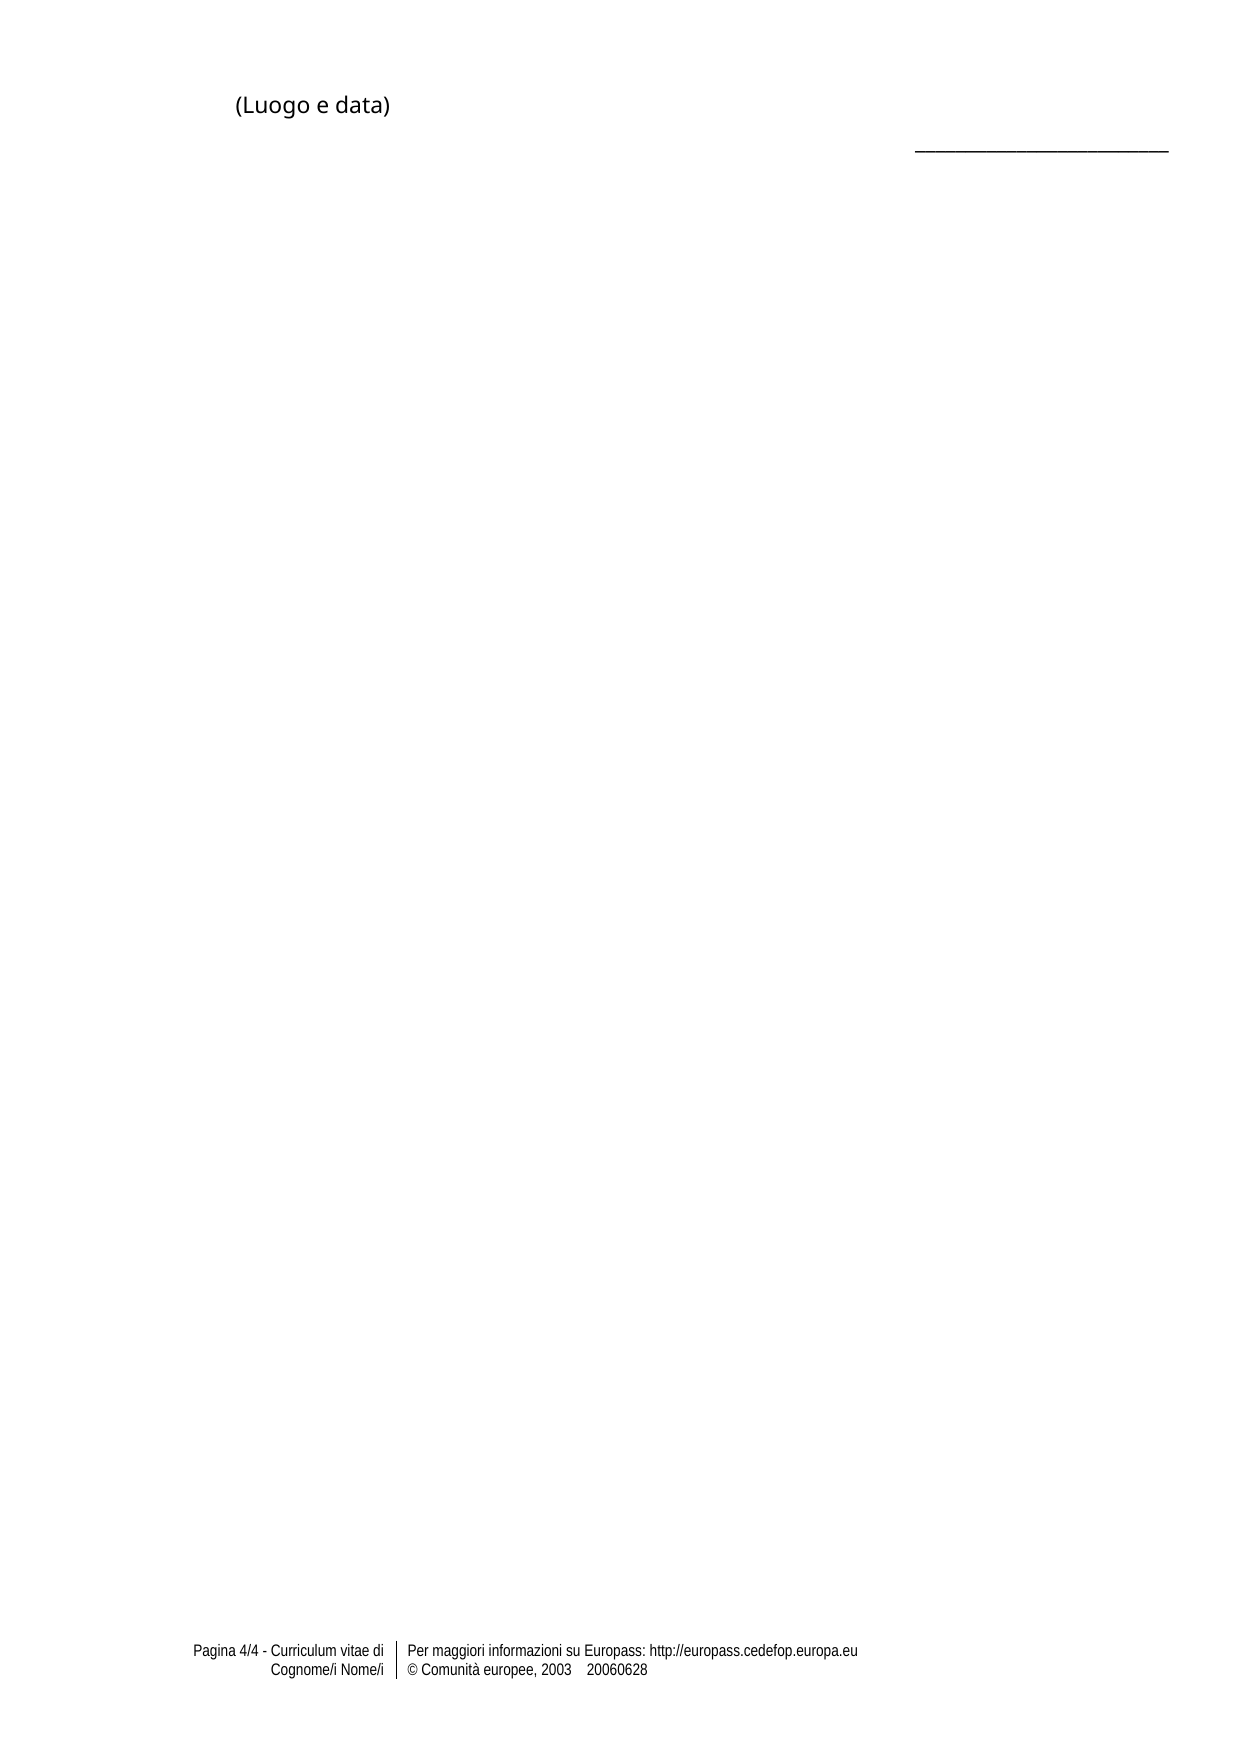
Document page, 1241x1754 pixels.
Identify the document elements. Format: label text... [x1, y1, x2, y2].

text _________________________ [59, 124, 1181, 156]
text (Luogo e data) [59, 89, 1181, 120]
